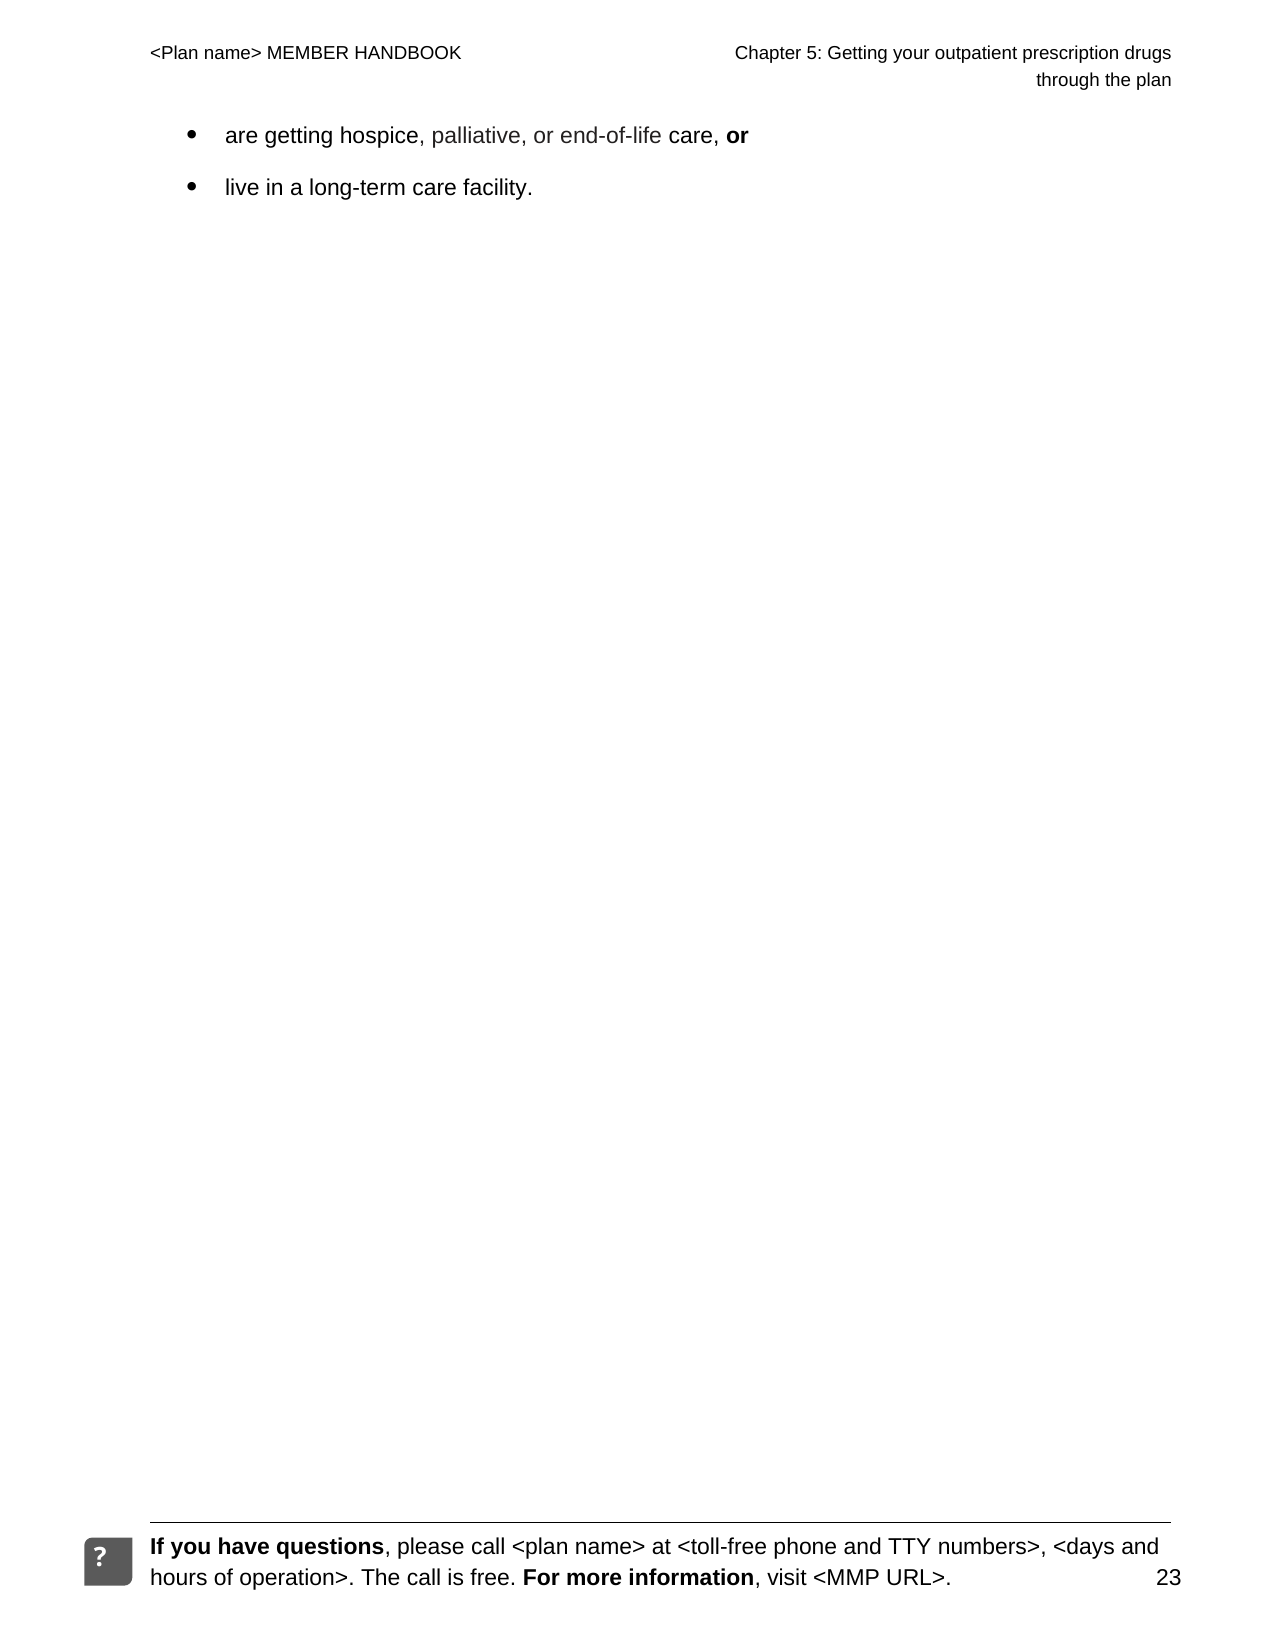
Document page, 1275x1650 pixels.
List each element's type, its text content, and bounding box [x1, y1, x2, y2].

list live in a long-term care facility. [187, 171, 1096, 202]
list are getting hospice, palliative, or end-of-life care, or [187, 118, 1096, 150]
